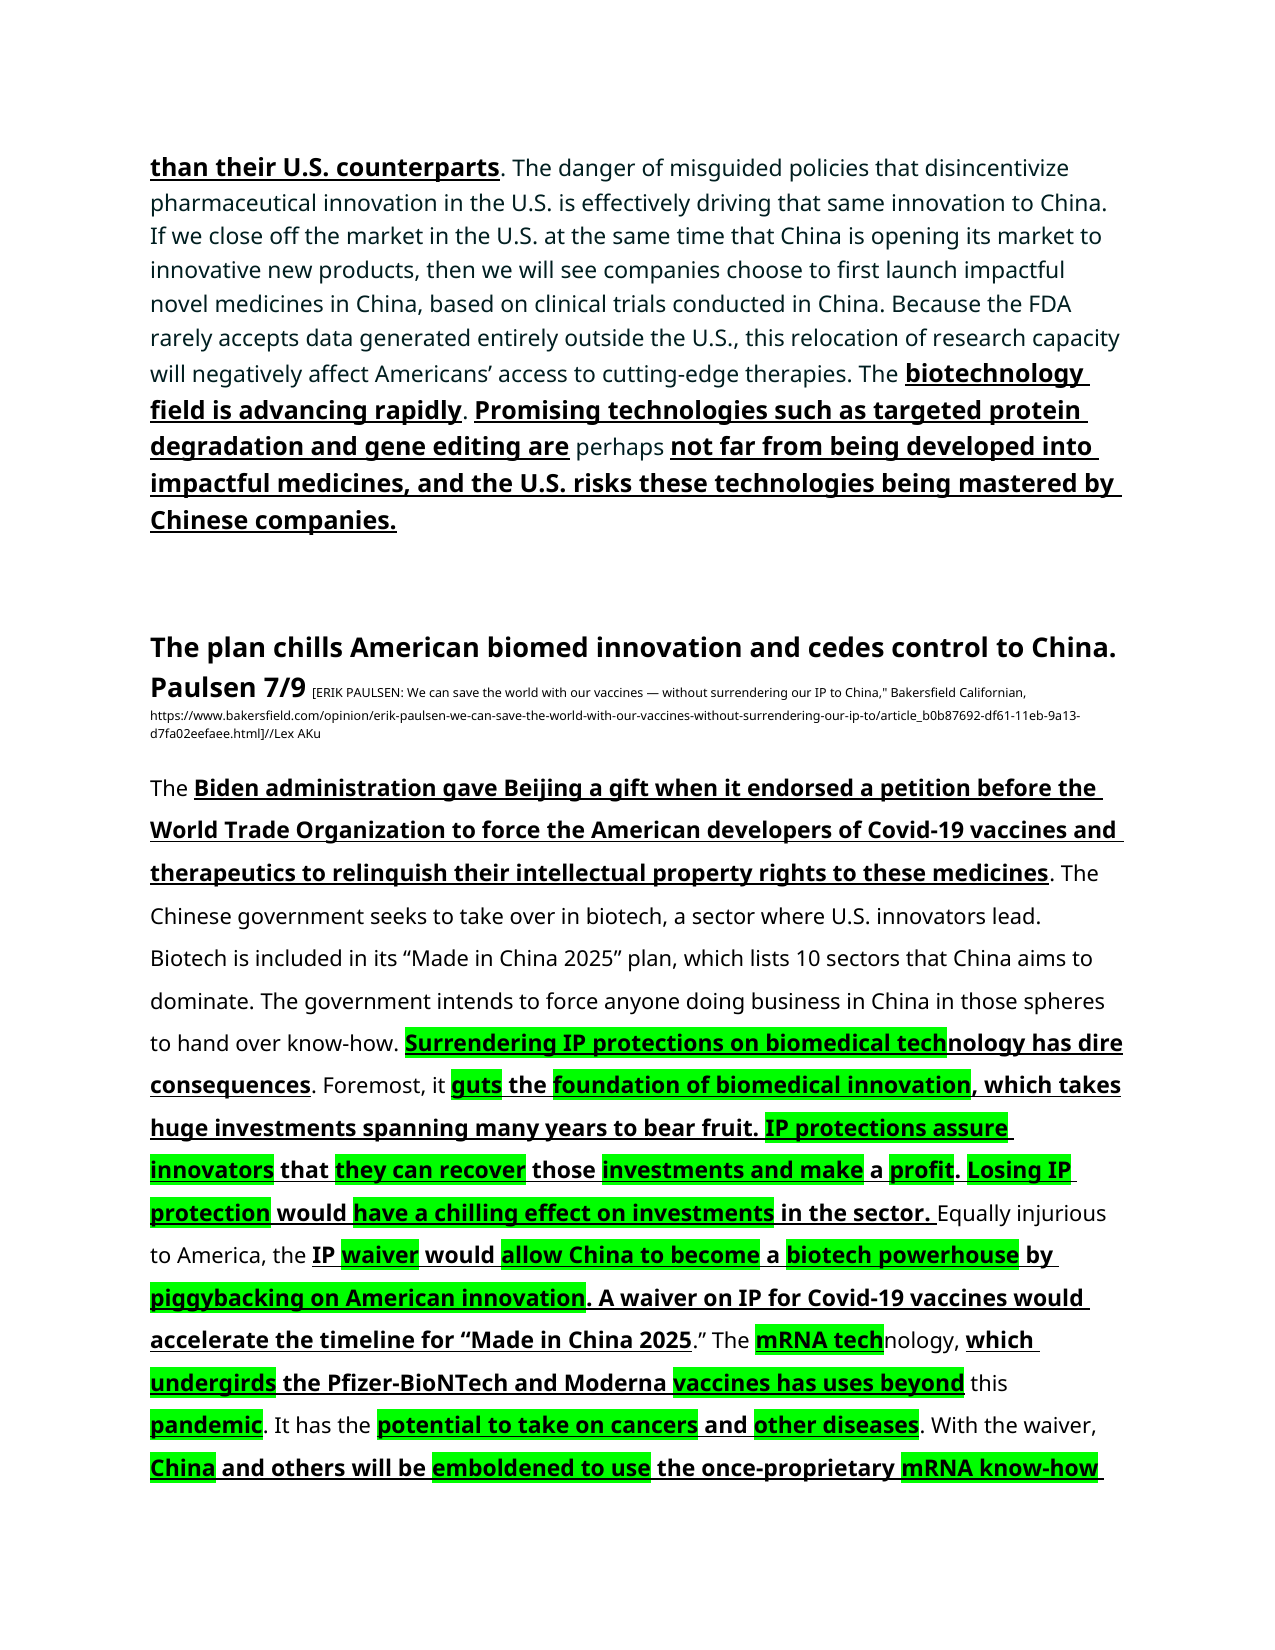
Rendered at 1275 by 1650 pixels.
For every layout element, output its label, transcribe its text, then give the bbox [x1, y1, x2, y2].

text Paulsen 7/9 [ERIK PAULSEN: We can save the world with our vaccines — without surrendering our IP to China," Bakersfield Californian, https://www.bakersfield.com/opinion/erik-paulsen-we-can-save-the-world-with-our-vaccines-without-surrendering-our-ip-to/article_b0b87692-df61-11eb-9a13-d7fa02eefaee.html]//Lex AKu [150, 669, 1125, 742]
subtitle The plan chills American biomed innovation and cedes control to China. [150, 629, 1125, 666]
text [150, 760, 1125, 1483]
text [150, 150, 1125, 537]
